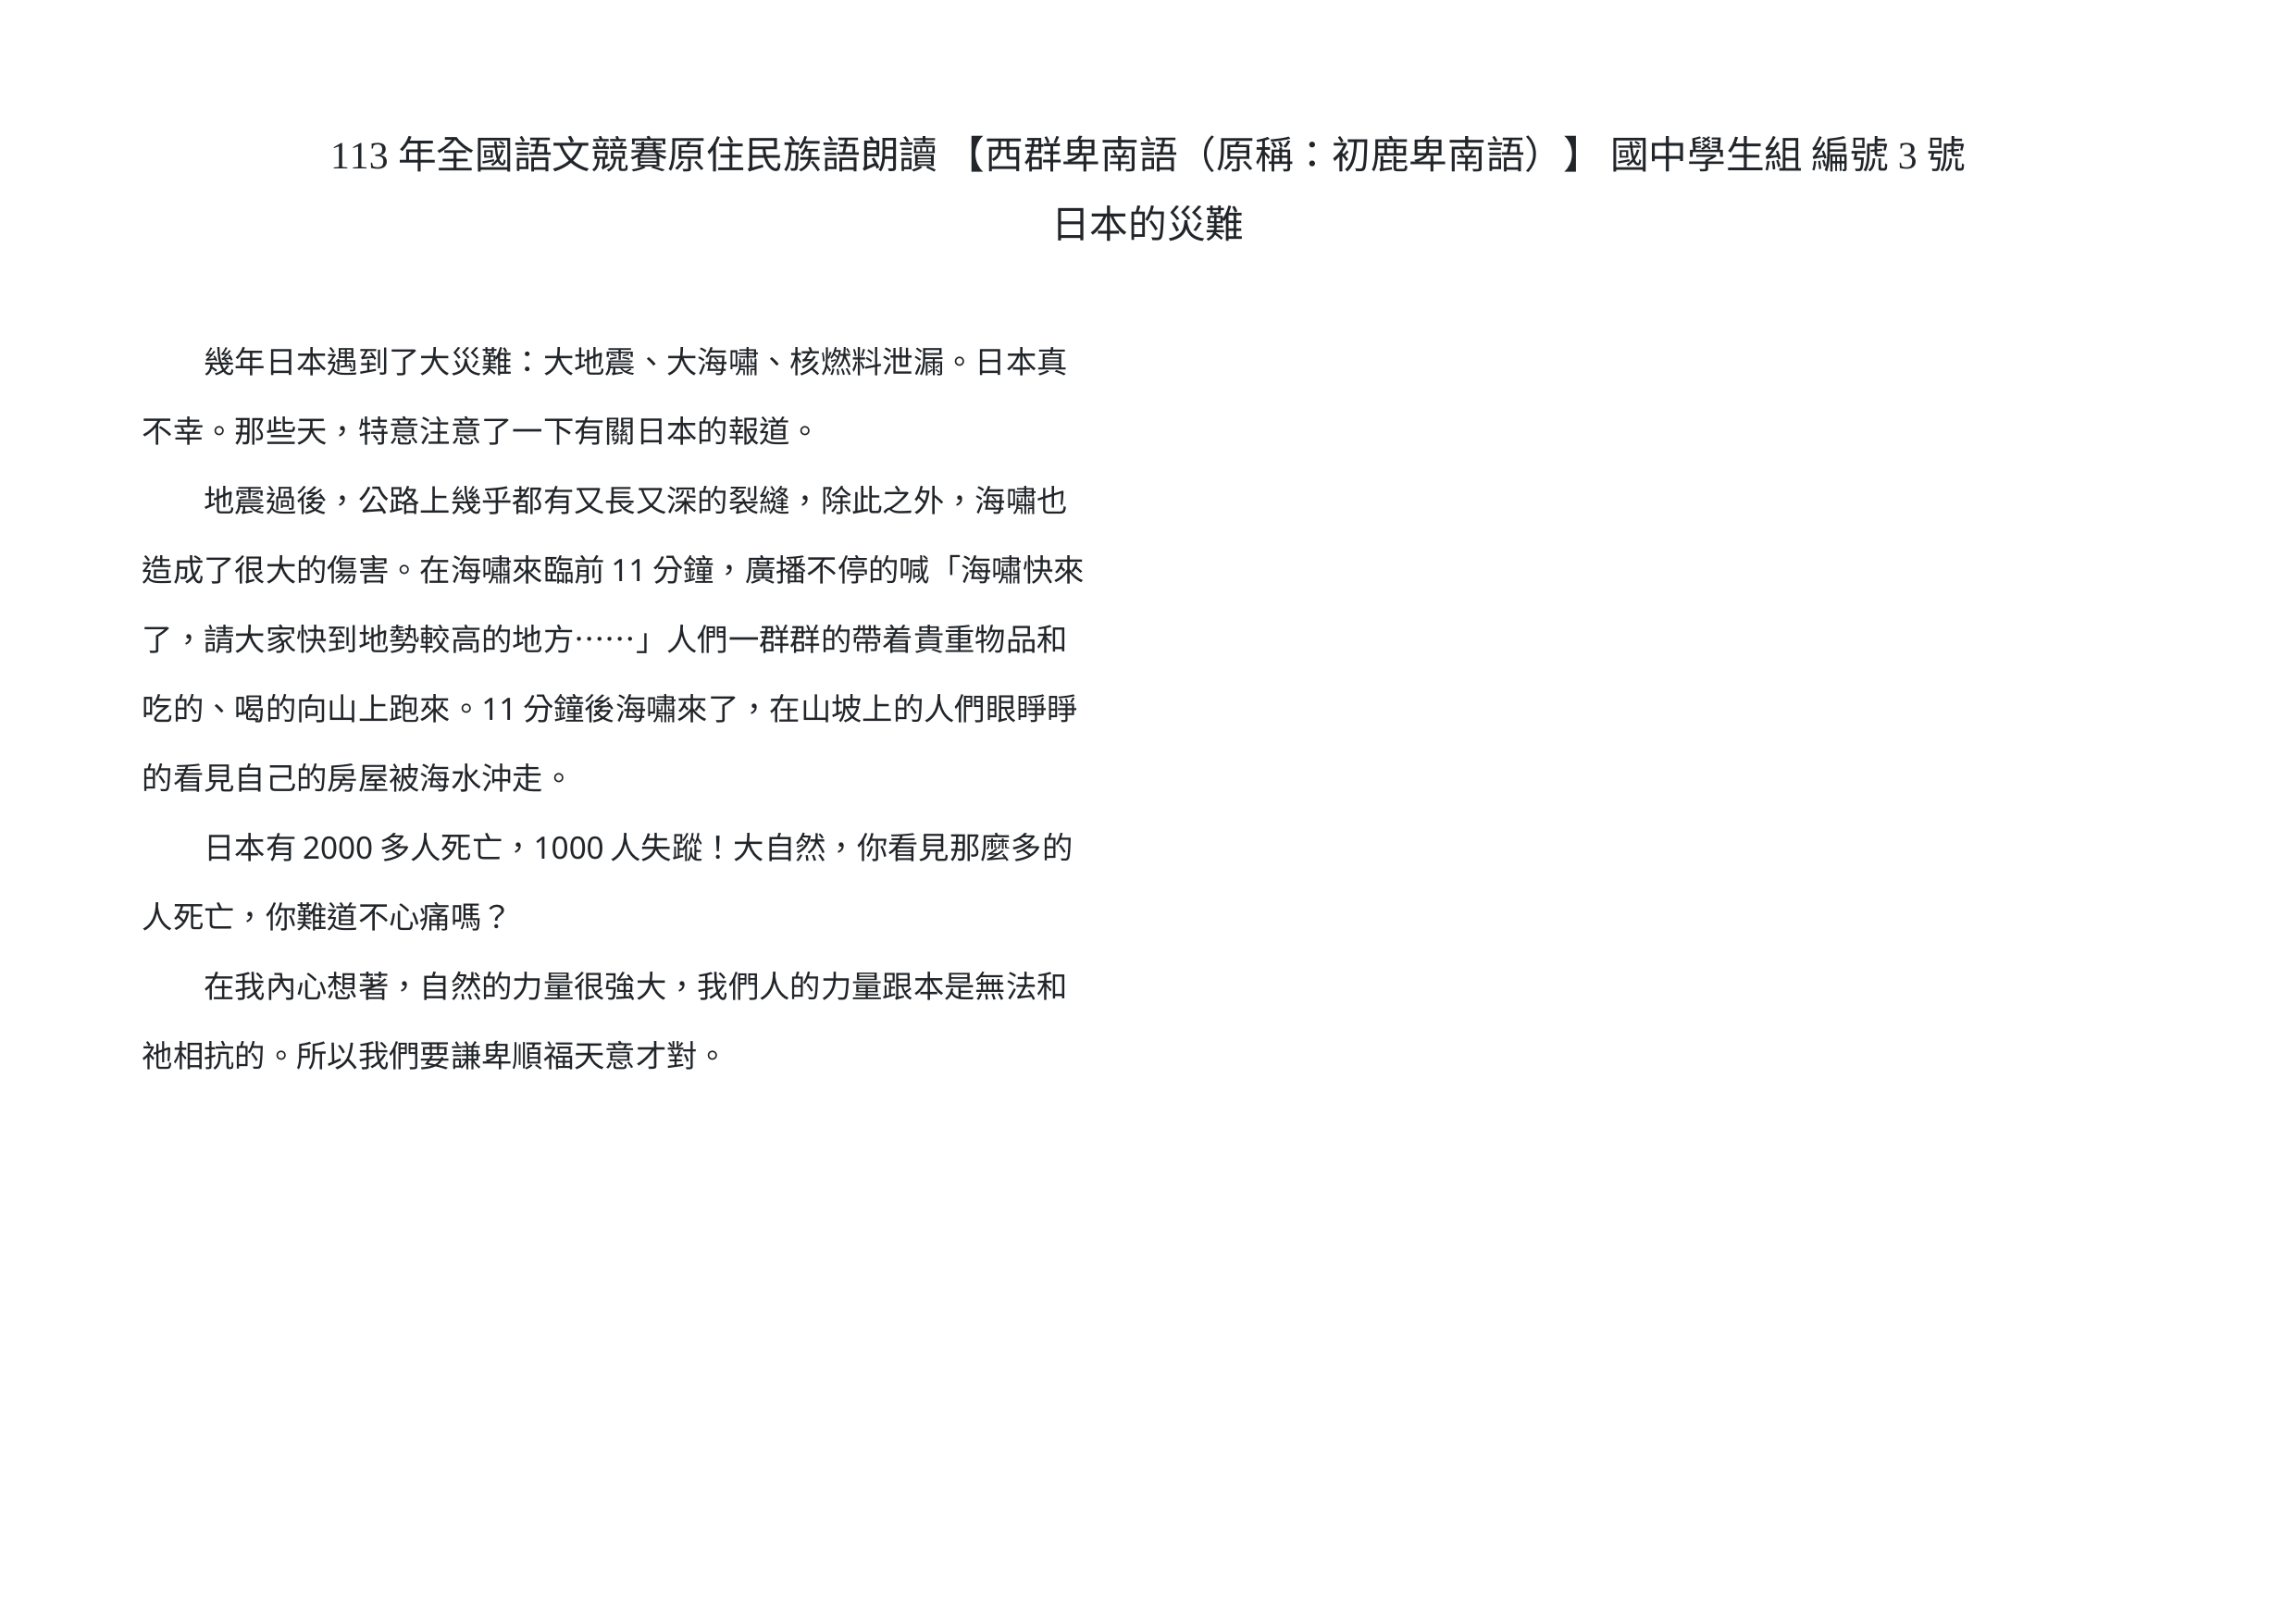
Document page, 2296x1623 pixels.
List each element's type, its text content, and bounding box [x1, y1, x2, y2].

text 在我內心想著，自然的力量很強大，我們人的力量跟本是無法和祂相抗的。所以我們要謙卑順福天意才對。 [142, 950, 1090, 1089]
text 日本有2000多人死亡，1000人失蹤！大自然，你看見那麼多的人死亡，你難道不心痛嗎？ [142, 812, 1090, 950]
text 地震過後，公路上幾乎都有又長又深的裂縫，除此之外，海嘯也造成了很大的傷害。在海嘯來臨前11分鐘，廣播不停的喊「海嘯快來了，請大家快到地勢較高的地方……」人們一群群的帶着貴重物品和吃的、喝的向山上跑來。11分鐘後海嘯來了，在山坡上的人們眼睜睜的看見自己的房屋被海水沖走。 [142, 465, 1090, 812]
text 113 年全國語文競賽原住民族語朗讀 【西群卑南語（原稱：初鹿卑南語）】 國中學生組 編號 3 號 [142, 118, 2153, 187]
text 幾年日本遇到了大災難：大地震、大海嘯、核燃料泄漏。日本真不幸。那些天，特意注意了一下有關日本的報道。 [142, 326, 1090, 465]
text 日本的災難 [142, 187, 2153, 256]
